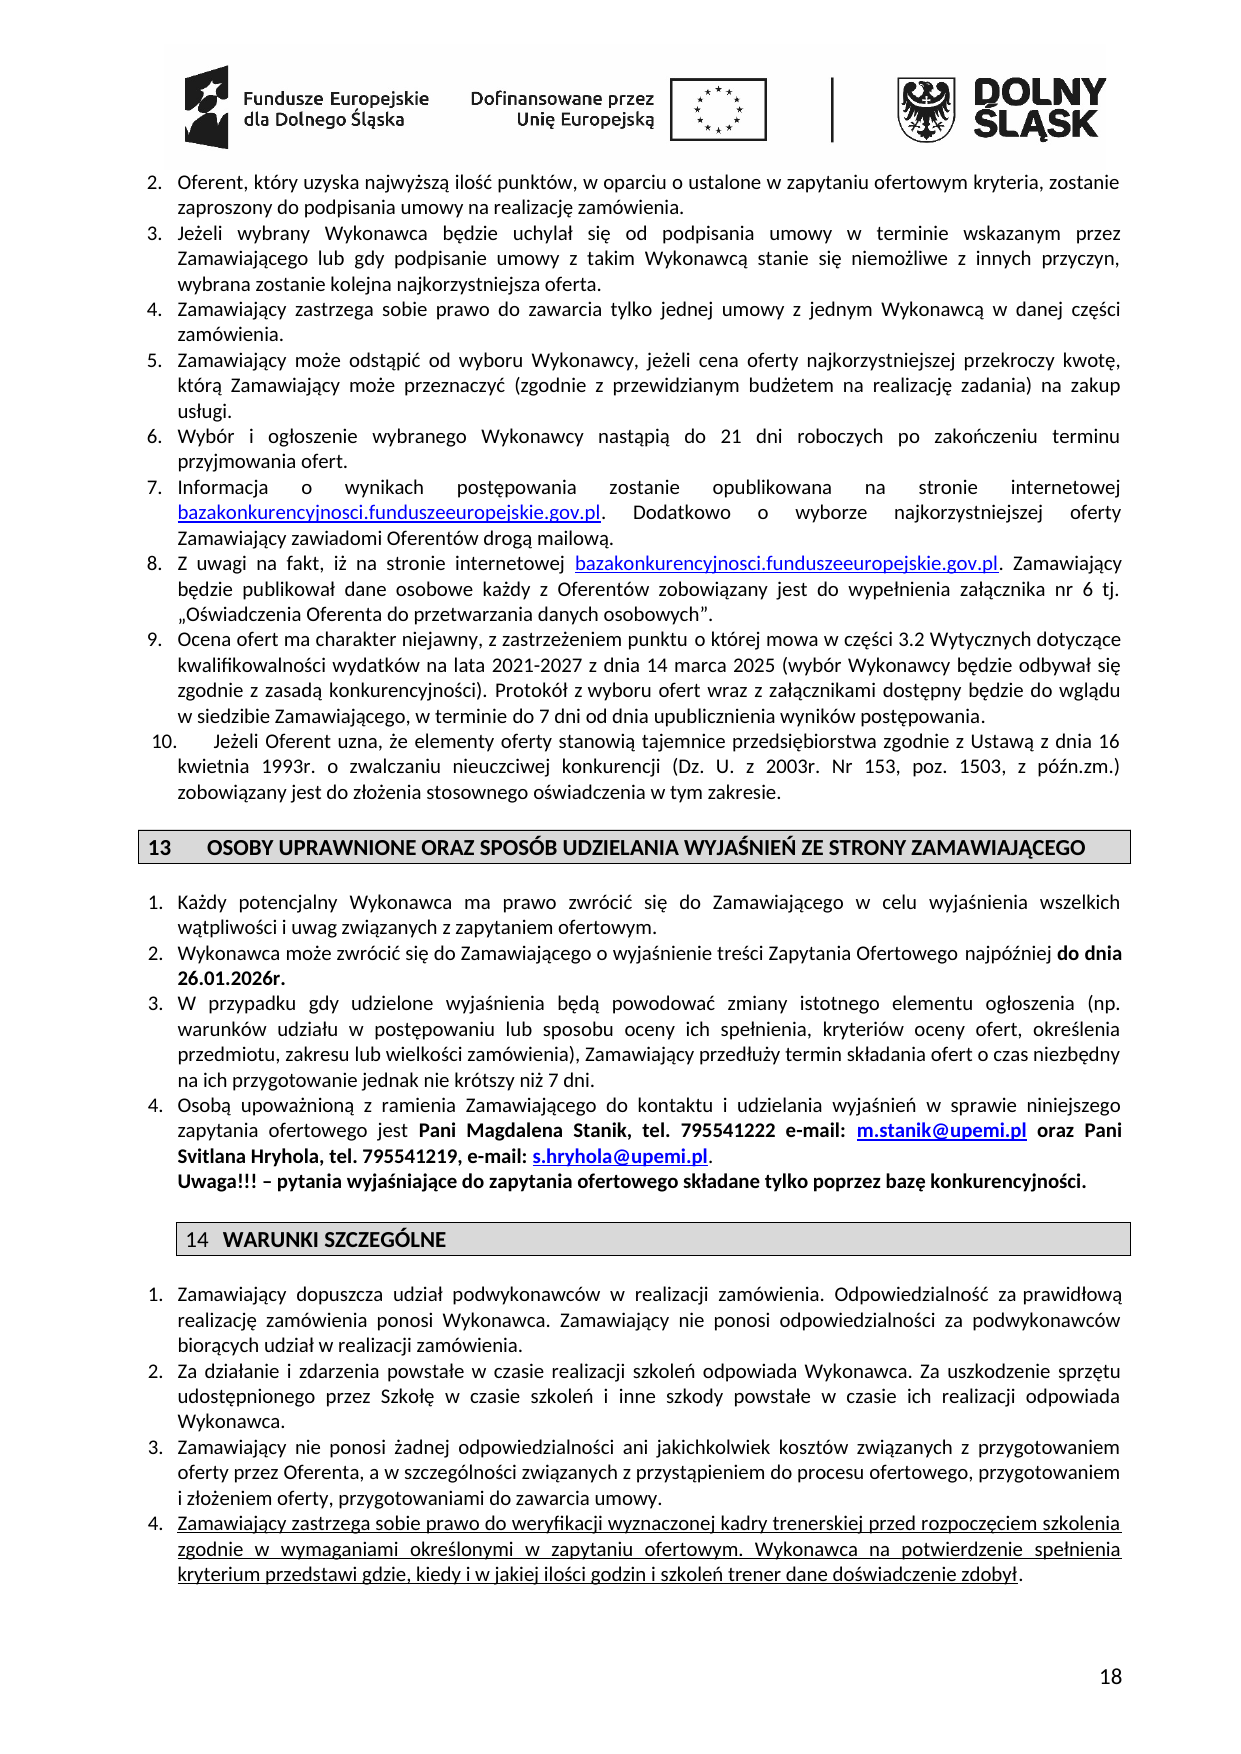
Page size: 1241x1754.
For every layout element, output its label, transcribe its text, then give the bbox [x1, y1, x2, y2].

list WARUNKI SZCZEGÓLNE [177, 1223, 1130, 1255]
list Osobą upoważnioną z ramienia Zamawiającego do kontaktu i udzielania wyjaśnień w sprawie niniejszego zapytania ofertowego jest Pani Magdalena Stanik, tel. 795541222 e-mail: m.stanik@upemi.pl oraz Pani Svitlana Hryhola, tel. 795541219, e-mail: s.hryhola@upemi.pl. [148, 1092, 1122, 1168]
list Każdy potencjalny Wykonawca ma prawo zwrócić się do Zamawiającego w celu wyjaśnienia wszelkich wątpliwości i uwag związanych z zapytaniem ofertowym. [148, 889, 1122, 940]
list Wykonawca może zwrócić się do Zamawiającego o wyjaśnienie treści Zapytania Ofertowego najpóźniej do dnia 26.01.2026r. [148, 940, 1122, 991]
list Zamawiający dopuszcza udział podwykonawców w realizacji zamówienia. Odpowiedzialność za prawidłową realizację zamówienia ponosi Wykonawca. Zamawiający nie ponosi odpowiedzialności za podwykonawców biorących udział w realizacji zamówienia. [148, 1282, 1122, 1358]
list Wybór i ogłoszenie wybranego Wykonawcy nastąpią do 21 dni roboczych po zakończeniu terminu przyjmowania ofert. [162, 423, 1122, 474]
list Zamawiający zastrzega sobie prawo do zawarcia tylko jednej umowy z jednym Wykonawcą w danej części zamówienia. [162, 296, 1122, 347]
list Uwaga!!! – pytania wyjaśniające do zapytania ofertowego składane tylko poprzez bazę konkurencyjności. [177, 1168, 1122, 1194]
list Jeżeli wybrany Wykonawca będzie uchylał się od podpisania umowy w terminie wskazanym przez Zamawiającego lub gdy podpisanie umowy z takim Wykonawcą stanie się niemożliwe z innych przyczyn, wybrana zostanie kolejna najkorzystniejsza oferta. [162, 220, 1122, 296]
list Za działanie i zdarzenia powstałe w czasie realizacji szkoleń odpowiada Wykonawca. Za uszkodzenie sprzętu udostępnionego przez Szkołę w czasie szkoleń i inne szkody powstałe w czasie ich realizacji odpowiada Wykonawca. [148, 1358, 1122, 1434]
list W przypadku gdy udzielone wyjaśnienia będą powodować zmiany istotnego elementu ogłoszenia (np. warunków udziału w postępowaniu lub sposobu oceny ich spełnienia, kryteriów oceny ofert, określenia przedmiotu, zakresu lub wielkości zamówienia), Zamawiający przedłuży termin składania ofert o czas niezbędny na ich przygotowanie jednak nie krótszy niż 7 dni. [148, 991, 1122, 1092]
list Jeżeli Oferent uzna, że elementy oferty stanowią tajemnice przedsiębiorstwa zgodnie z Ustawą z dnia 16 kwietnia 1993r. o zwalczaniu nieuczciwej konkurencji (Dz. U. z 2003r. Nr 153, poz. 1503, z późn.zm.) zobowiązany jest do złożenia stosownego oświadczenia w tym zakresie. [177, 728, 1122, 804]
list Zamawiający nie ponosi żadnej odpowiedzialności ani jakichkolwiek kosztów związanych z przygotowaniem oferty przez Oferenta, a w szczególności związanych z przystąpieniem do procesu ofertowego, przygotowaniem i złożeniem oferty, przygotowaniami do zawarcia umowy. [148, 1434, 1122, 1510]
list Zamawiający może odstąpić od wyboru Wykonawcy, jeżeli cena oferty najkorzystniejszej przekroczy kwotę, którą Zamawiający może przeznaczyć (zgodnie z przewidzianym budżetem na realizację zadania) na zakup usługi. [162, 347, 1122, 423]
list OSOBY UPRAWNIONE ORAZ SPOSÓB UDZIELANIA WYJAŚNIEŃ ZE STRONY ZAMAWIAJĄCEGO [139, 831, 1130, 863]
list Ocena ofert ma charakter niejawny, z zastrzeżeniem punktu o której mowa w części 3.2 Wytycznych dotyczące kwalifikowalności wydatków na lata 2021-2027 z dnia 14 marca 2025 (wybór Wykonawcy będzie odbywał się zgodnie z zasadą konkurencyjności). Protokół z wyboru ofert wraz z załącznikami dostępny będzie do wglądu w siedzibie Zamawiającego, w terminie do 7 dni od dnia upublicznienia wyników postępowania. [162, 627, 1122, 728]
list Z uwagi na fakt, iż na stronie internetowej bazakonkurencyjnosci.funduszeeuropejskie.gov.pl. Zamawiający będzie publikował dane osobowe każdy z Oferentów zobowiązany jest do wypełnienia załącznika nr 6 tj. „Oświadczenia Oferenta do przetwarzania danych osobowych”. [162, 550, 1122, 627]
list Zamawiający zastrzega sobie prawo do weryfikacji wyznaczonej kadry trenerskiej przed rozpoczęciem szkolenia zgodnie w wymaganiami określonymi w zapytaniu ofertowym. Wykonawca na potwierdzenie spełnienia kryterium przedstawi gdzie, kiedy i w jakiej ilości godzin i szkoleń trener dane doświadczenie zdobył. [148, 1510, 1122, 1587]
list Oferent, który uzyska najwyższą ilość punktów, w oparciu o ustalone w zapytaniu ofertowym kryteria, zostanie zaproszony do podpisania umowy na realizację zamówienia. [162, 169, 1122, 220]
list Informacja o wynikach postępowania zostanie opublikowana na stronie internetowej bazakonkurencyjnosci.funduszeeuropejskie.gov.pl. Dodatkowo o wyborze najkorzystniejszej oferty Zamawiający zawiadomi Oferentów drogą mailową. [162, 474, 1122, 550]
picture [163, 44, 1107, 170]
